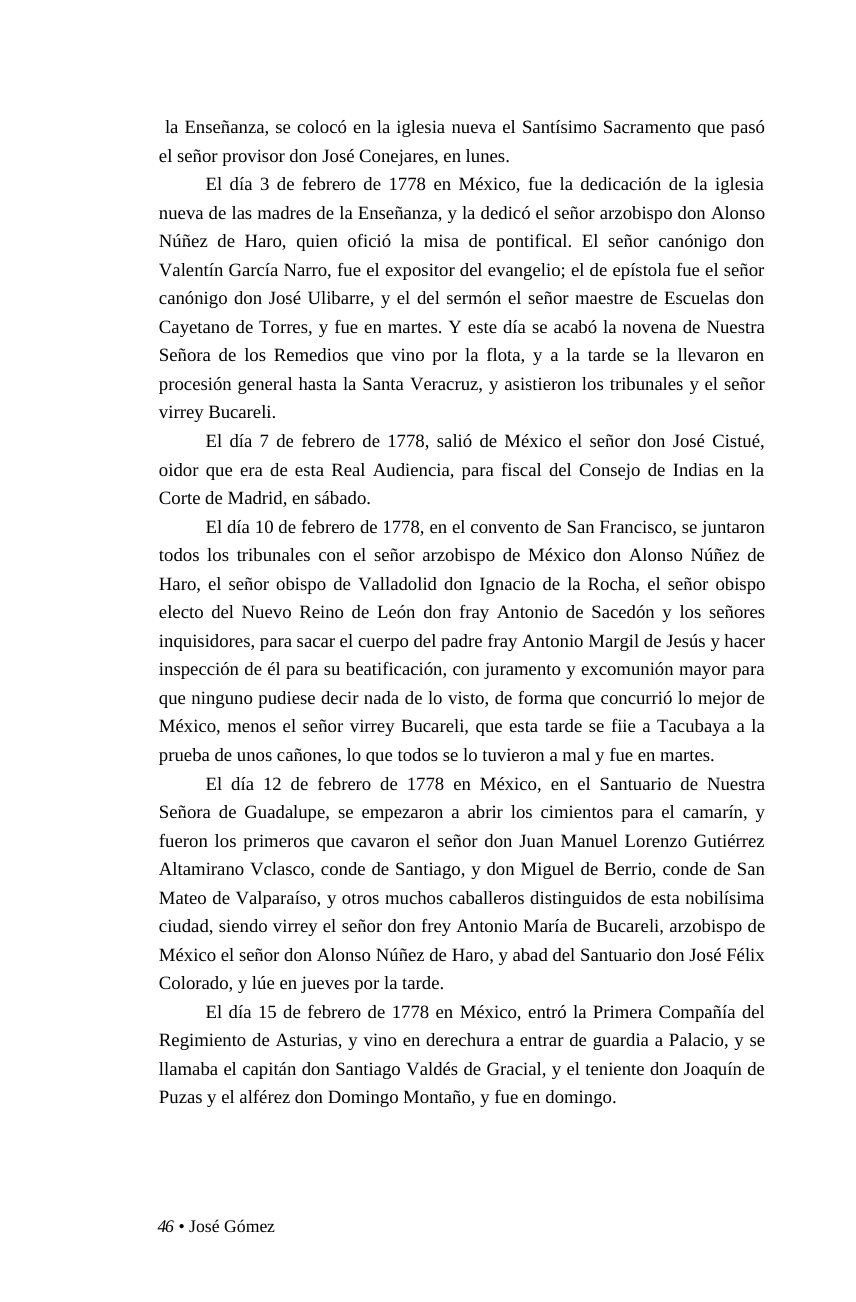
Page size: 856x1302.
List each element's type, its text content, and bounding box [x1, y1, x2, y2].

text la Enseñanza, se colocó en la iglesia nueva el Santísimo Sacramento que pasó el señor provisor don José Conejares, en lunes. [159, 111, 766, 168]
text El día 15 de febrero de 1778 en México, entró la Primera Compañía del Regimiento de Asturias, y vino en derechura a entrar de guardia a Palacio, y se llamaba el capitán don Santiago Valdés de Gracial, y el teniente don Joaquín de Puzas y el alférez don Domingo Montaño, y fue en domingo. [159, 996, 766, 1110]
text El día 7 de febrero de 1778, salió de México el señor don José Cistué, oidor que era de esta Real Audiencia, para fiscal del Consejo de Indias en la Corte de Madrid, en sábado. [159, 425, 766, 510]
text El día 10 de febrero de 1778, en el convento de San Francisco, se juntaron todos los tribunales con el señor arzobispo de México don Alonso Núñez de Haro, el señor obispo de Valladolid don Ignacio de la Rocha, el señor obispo electo del Nuevo Reino de León don fray Antonio de Sacedón y los señores inquisidores, para sacar el cuerpo del padre fray Antonio Margil de Jesús y hacer inspección de él para su beatificación, con juramento y excomunión mayor para que ninguno pudiese decir nada de lo visto, de forma que concurrió lo mejor de México, menos el señor virrey Bucareli, que esta tarde se fiie a Tacubaya a la prueba de unos cañones, lo que todos se lo tuvieron a mal y fue en martes. [159, 510, 766, 767]
text El día 3 de febrero de 1778 en México, fue la dedicación de la iglesia nueva de las madres de la Enseñanza, y la dedicó el señor arzobispo don Alonso Núñez de Haro, quien ofició la misa de pontifical. El señor canónigo don Valentín García Narro, fue el expositor del evangelio; el de epístola fue el señor canónigo don José Ulibarre, y el del sermón el señor maestre de Escuelas don Cayetano de Torres, y fue en martes. Y este día se acabó la novena de Nuestra Señora de los Remedios que vino por la flota, y a la tarde se la llevaron en procesión general hasta la Santa Veracruz, y asistieron los tribunales y el señor virrey Bucareli. [159, 168, 766, 425]
text El día 12 de febrero de 1778 en México, en el Santuario de Nuestra Señora de Guadalupe, se empezaron a abrir los cimientos para el camarín, y fueron los primeros que cavaron el señor don Juan Manuel Lorenzo Gutiérrez Altamirano Vclasco, conde de Santiago, y don Miguel de Berrio, conde de San Mateo de Valparaíso, y otros muchos caballeros distinguidos de esta nobilísima ciudad, siendo virrey el señor don frey Antonio María de Bucareli, arzobispo de México el señor don Alonso Núñez de Haro, y abad del Santuario don José Félix Colorado, y lúe en jueves por la tarde. [159, 767, 766, 996]
